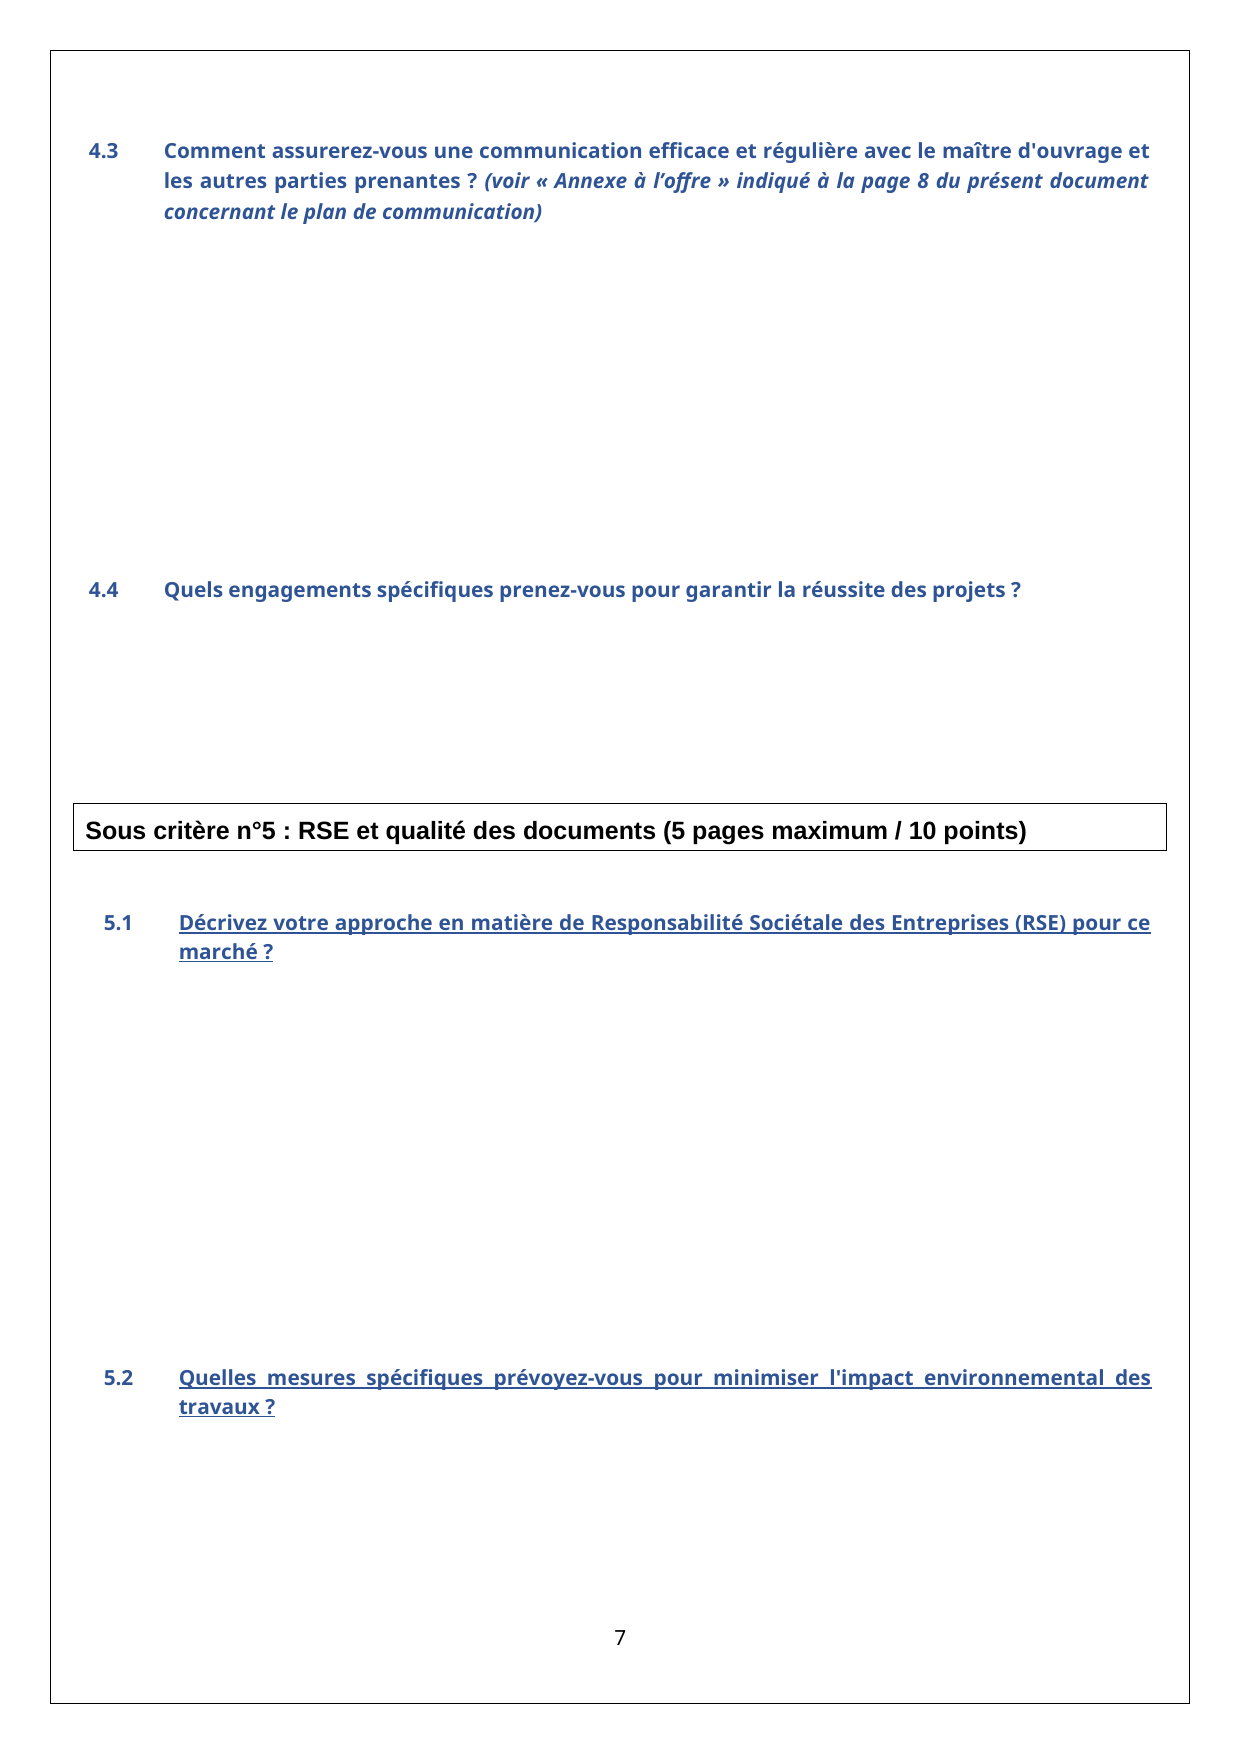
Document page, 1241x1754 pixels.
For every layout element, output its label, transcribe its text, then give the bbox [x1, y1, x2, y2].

table_header Sous critère n°5 : RSE et qualité des documents (5 pages maximum / 10 points) [74, 804, 1166, 850]
list Comment assurerez-vous une communication efficace et régulière avec le maître d'ouvrage et les autres parties prenantes ? (voir « Annexe à l’offre » indiqué à la page 8 du présent document concernant le plan de communication) [89, 136, 1152, 226]
list Quelles mesures spécifiques prévoyez-vous pour minimiser l'impact environnemental des travaux ? [103, 1363, 1152, 1420]
list Décrivez votre approche en matière de Responsabilité Sociétale des Entreprises (RSE) pour ce marché ? [103, 908, 1152, 965]
list Quels engagements spécifiques prenez-vous pour garantir la réussite des projets ? [89, 576, 1152, 604]
